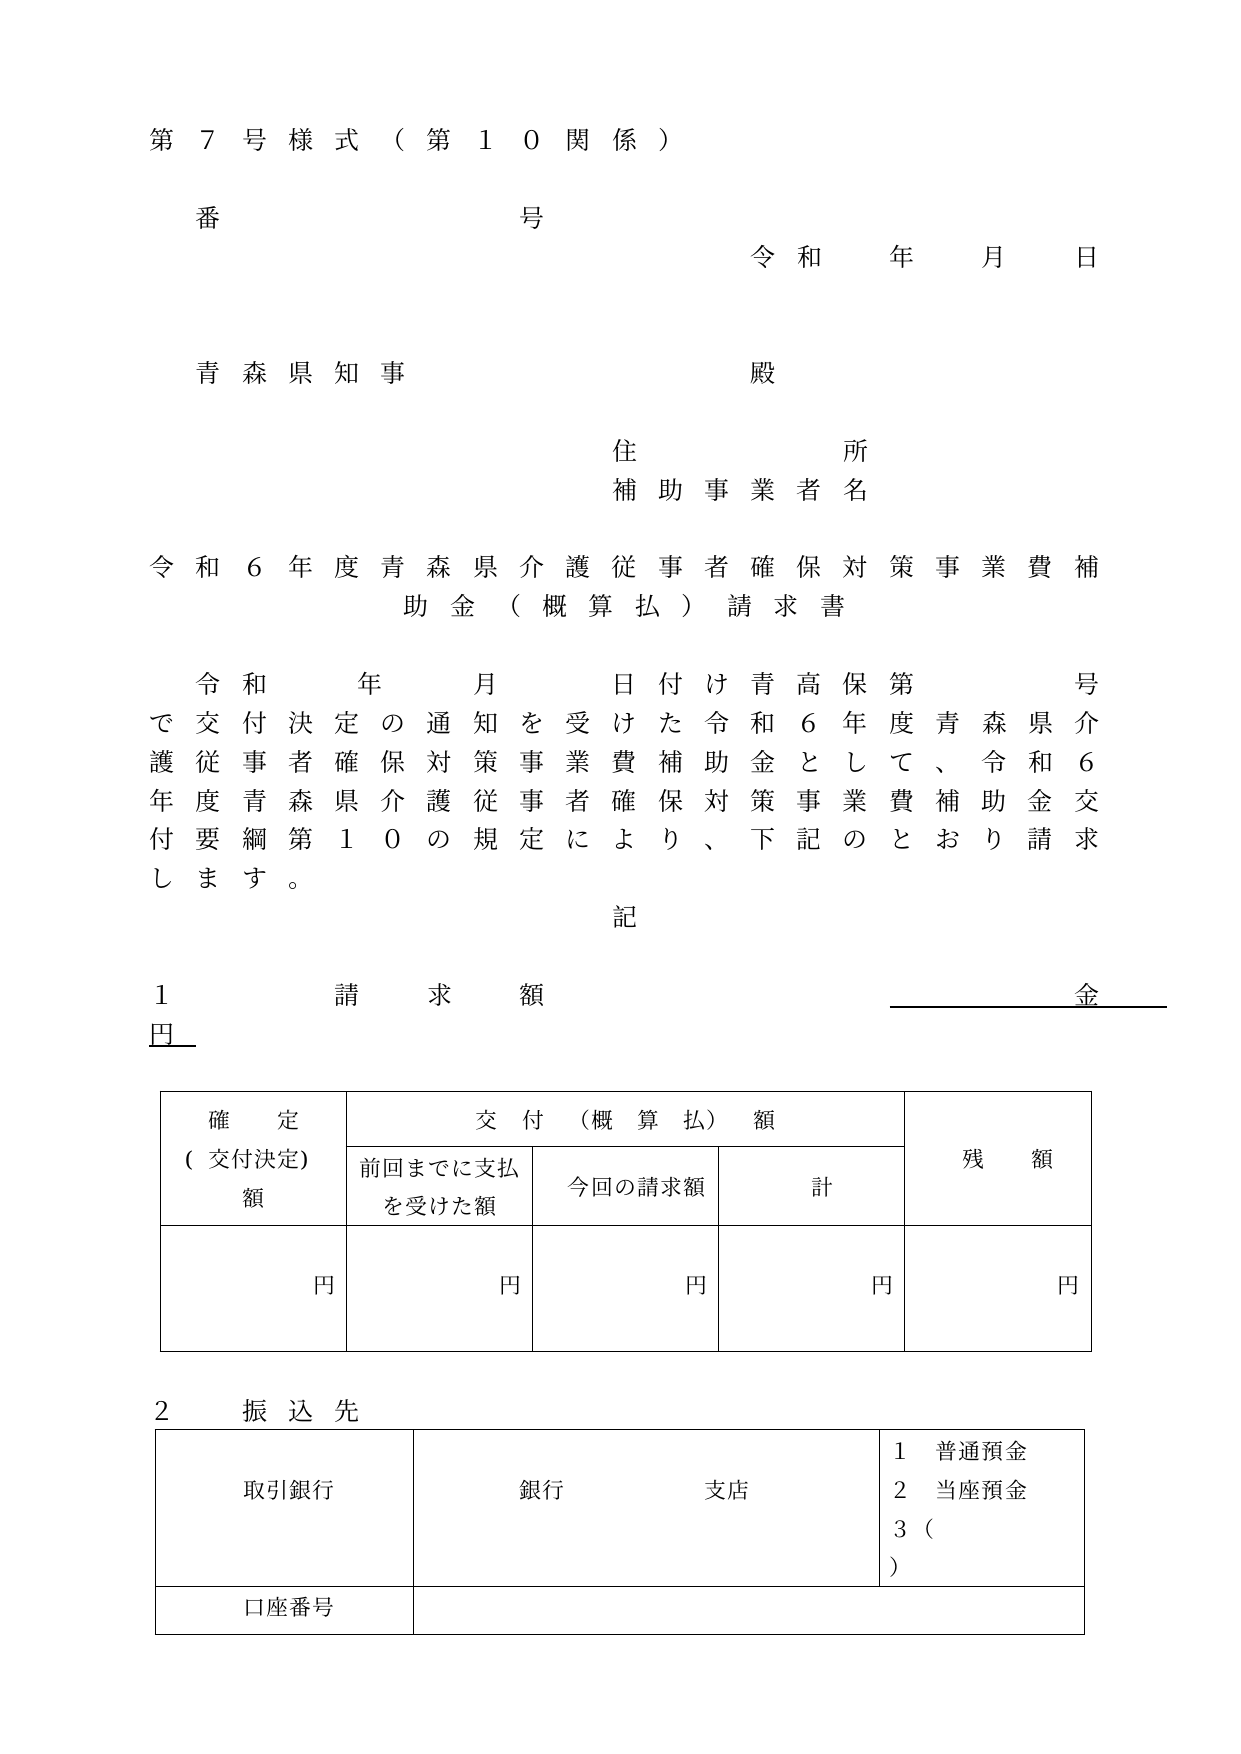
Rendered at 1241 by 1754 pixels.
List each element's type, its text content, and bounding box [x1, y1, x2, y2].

text 第７号様式（第１０関係） [149, 119, 1121, 158]
text 青森県知事 殿 [174, 352, 1121, 391]
table_header 交 付 （概 算 払） 額 [347, 1092, 904, 1146]
text 住 所 [149, 430, 1121, 469]
table_cell 円 [905, 1226, 1091, 1351]
table_header 銀行 支店 [414, 1430, 879, 1586]
table_cell 口座番号 [156, 1587, 413, 1633]
text 令和 年 月 日 [149, 236, 1121, 275]
table_header 残 額 [905, 1092, 1091, 1225]
table_cell [414, 1587, 1084, 1633]
text １ 請求額 金 円 [149, 974, 1121, 1052]
text 補助事業者名 [149, 469, 1121, 508]
table_cell 計 [719, 1147, 904, 1225]
table_cell 円 [719, 1226, 904, 1351]
table_header 確 定 (交付決定) 額 [161, 1092, 346, 1225]
text 番 号 [149, 158, 1121, 236]
text 令和６年度青森県介護従事者確保対策事業費補助金（概算払）請求書 [149, 547, 1121, 624]
table_cell 今回の請求額 [533, 1147, 718, 1225]
table_cell 円 [161, 1226, 346, 1351]
table_cell 円 [533, 1226, 718, 1351]
text ２ 振込先 [149, 1391, 1121, 1429]
table_cell 前回までに支払を受けた額 [347, 1147, 532, 1225]
table_header 取引銀行 [156, 1430, 413, 1586]
text 記 [149, 896, 1121, 935]
table_header １ 普通預金 ２ 当座預金 ３（ ） [880, 1430, 1084, 1586]
table_cell 円 [347, 1226, 532, 1351]
text 令和 年 月 日付け青高保第 号で交付決定の通知を受けた令和６年度青森県介護従事者確保対策事業費補助金として、令和６年度青森県介護従事者確保対策事業費補助金交付要綱第１０の規定により、下記のとおり請求します。 [149, 663, 1121, 896]
